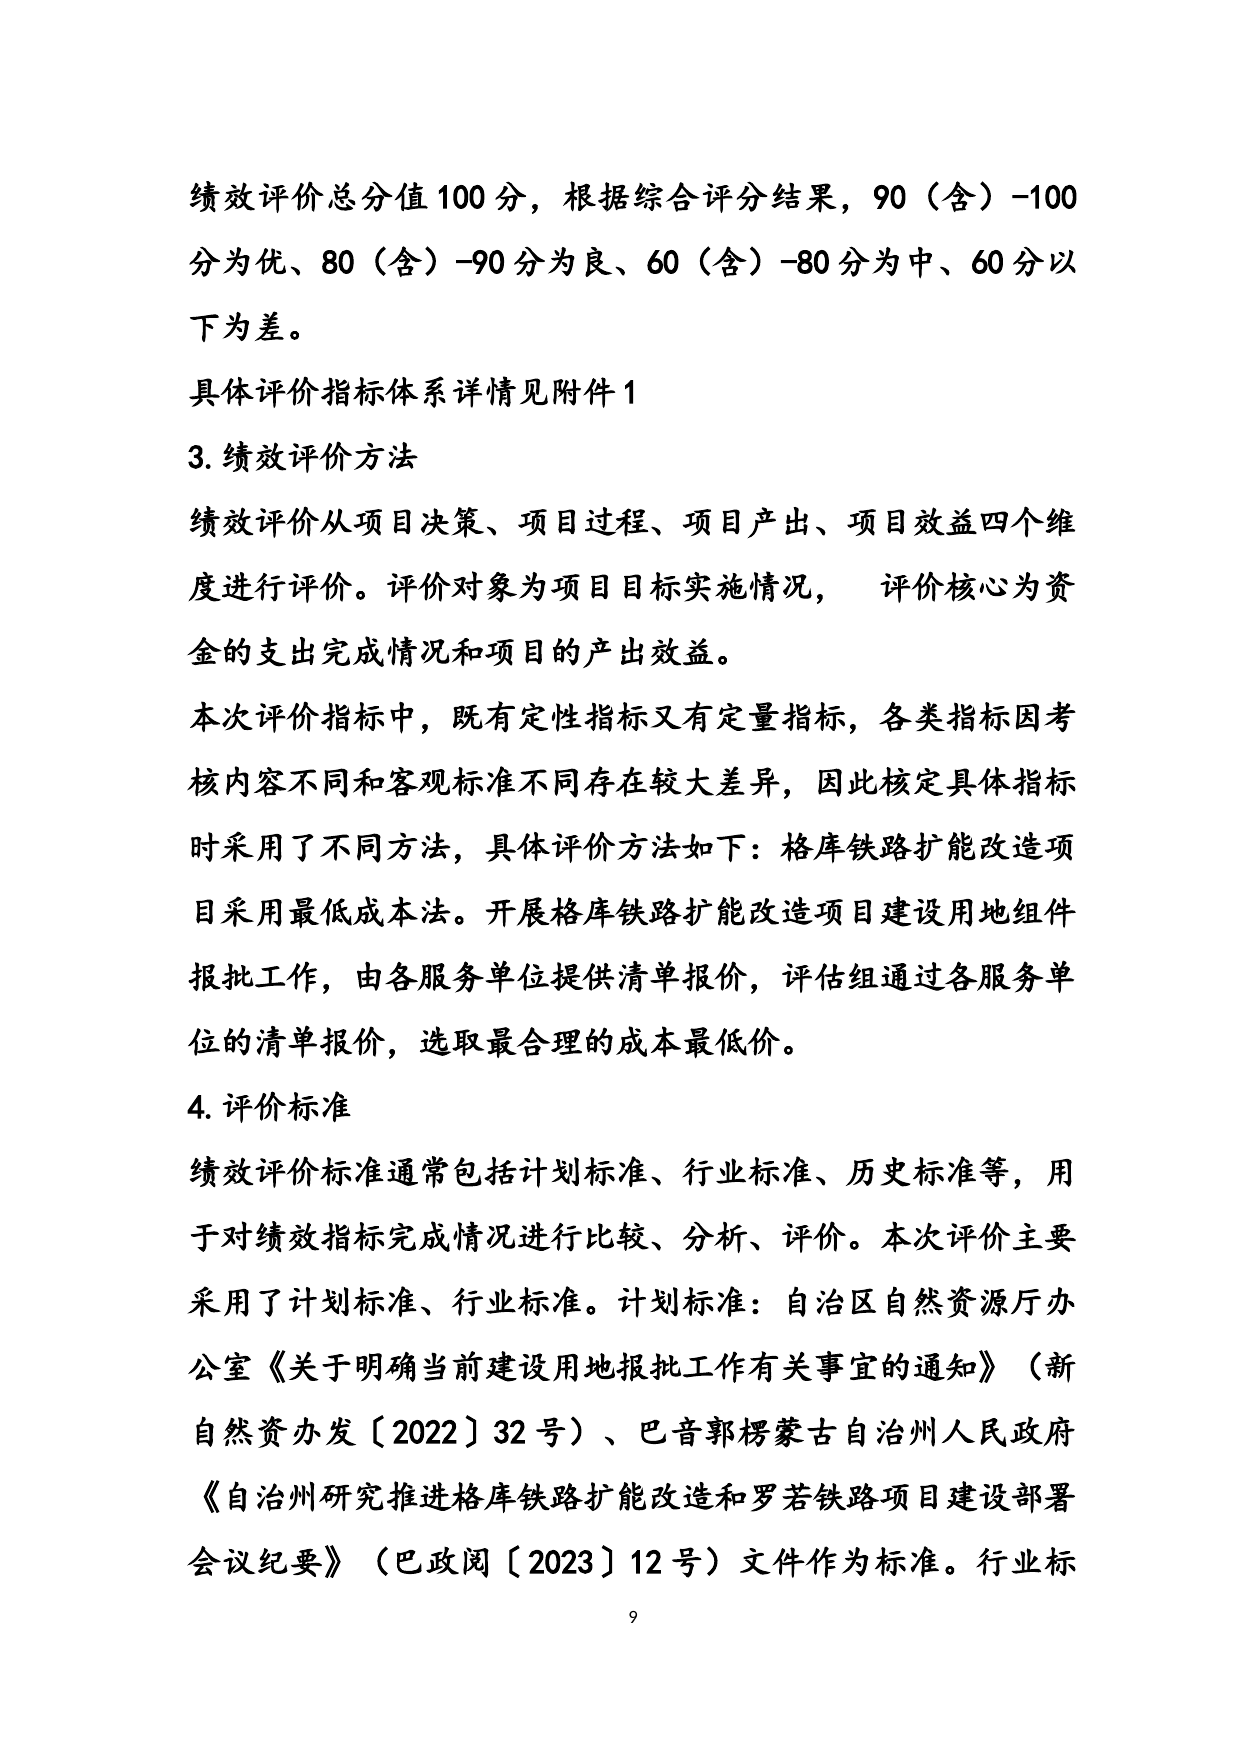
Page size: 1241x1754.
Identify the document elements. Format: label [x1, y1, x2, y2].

text [187, 162, 1078, 1592]
